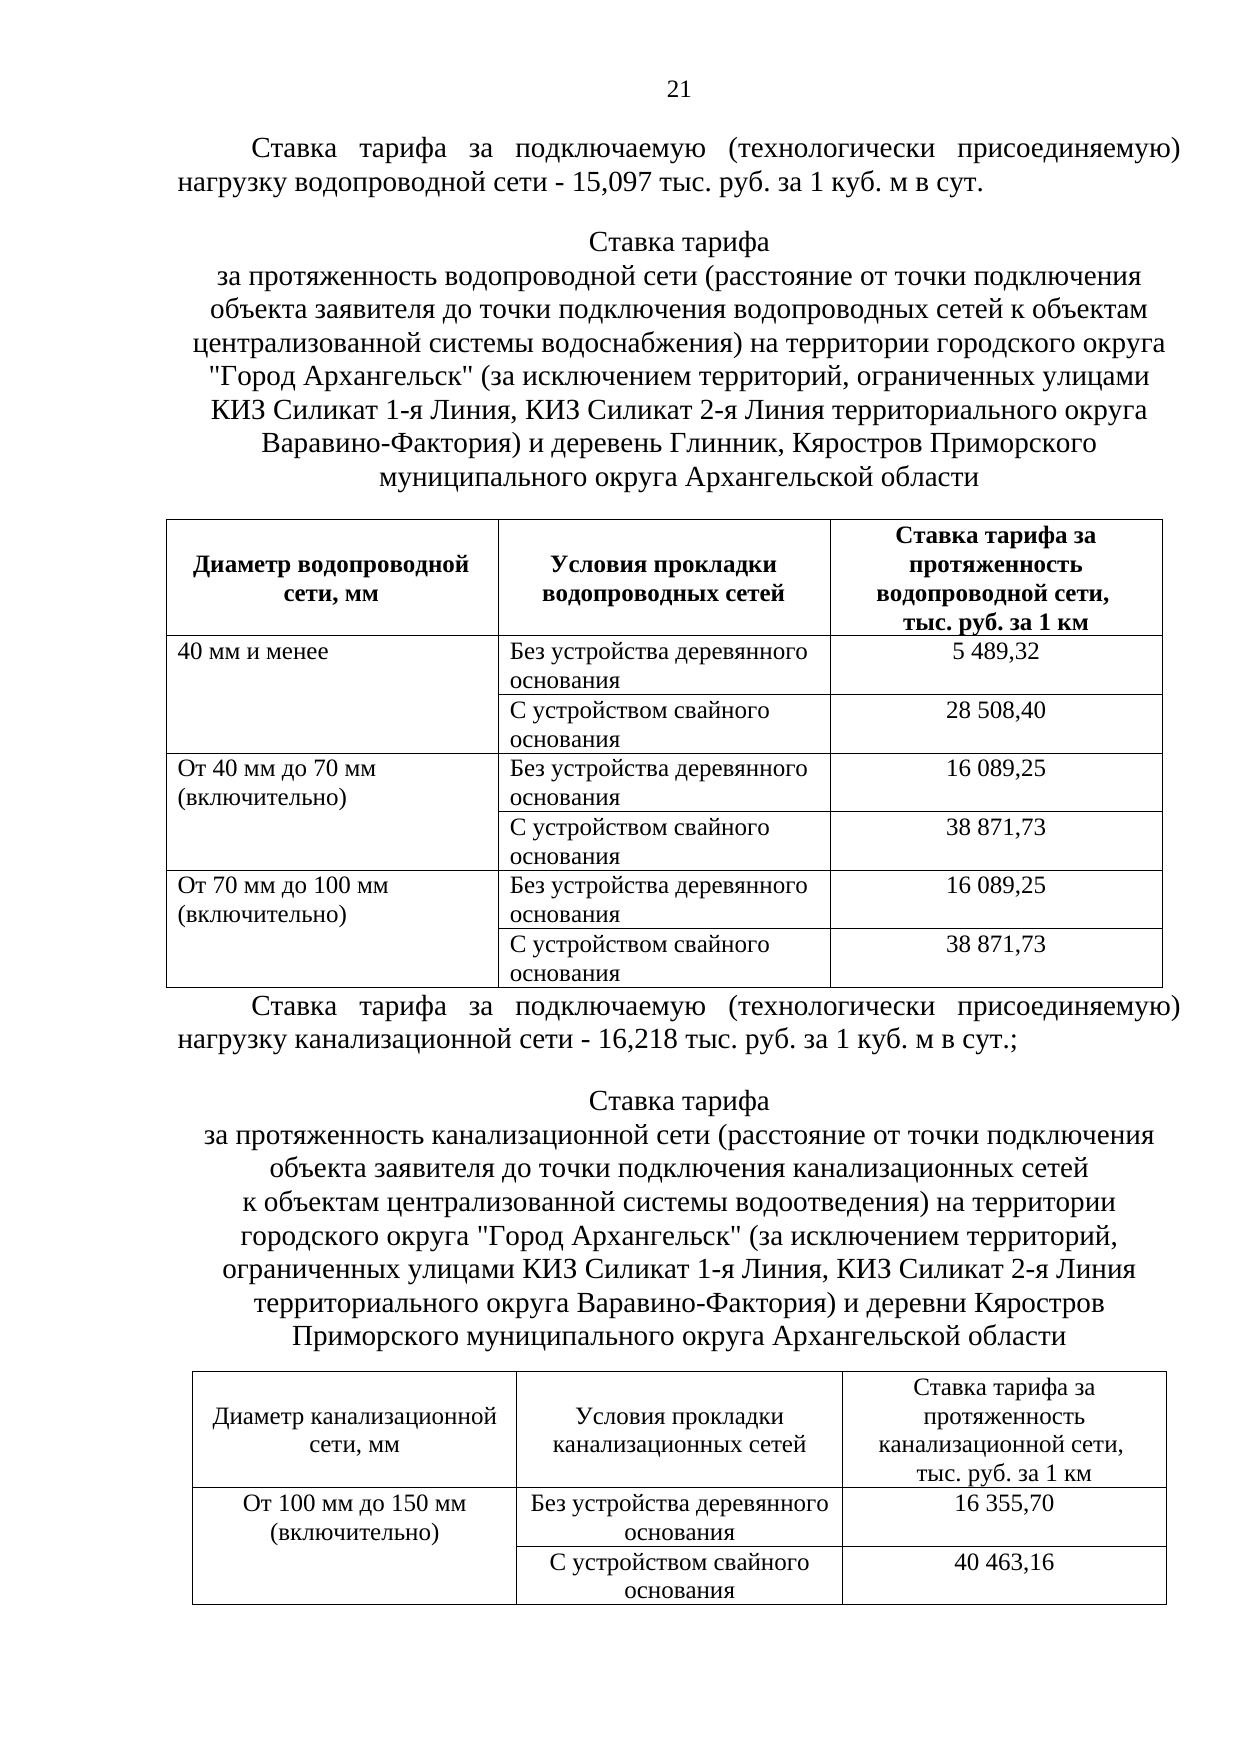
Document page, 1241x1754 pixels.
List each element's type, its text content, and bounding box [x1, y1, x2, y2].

table_cell От 40 мм до 70 мм (включительно) [167, 754, 498, 869]
table_cell От 70 мм до 100 мм (включительно) [167, 871, 498, 987]
table_header Ставка тарифа за протяженность водопроводной сети, тыс. руб. за 1 км [831, 520, 1162, 635]
table_header Условия прокладки водопроводных сетей [499, 520, 830, 635]
table_cell Без устройства деревянного основания [499, 636, 830, 694]
text Ставка тарифа за подключаемую (технологически присоединяемую) нагрузку водопроводной сети - 15,097 тыс. руб. за 1 куб. м в сут. [177, 131, 1181, 198]
text Ставка тарифа за протяженность канализационной сети (расстояние от точки подключения объекта заявителя до точки подключения канализационных сетей [177, 1083, 1181, 1184]
table_cell С устройством свайного основания [499, 812, 830, 869]
text к объектам централизованной системы водоотведения) на территории [177, 1184, 1181, 1218]
table_header Условия прокладки канализационных сетей [517, 1372, 842, 1487]
table_header Ставка тарифа за протяженность канализационной сети, тыс. руб. за 1 км [843, 1372, 1166, 1487]
text Приморского муниципального округа Архангельской области [177, 1318, 1181, 1352]
table_header Диаметр канализационной сети, мм [193, 1372, 516, 1487]
table_cell 16 355,70 [843, 1488, 1166, 1546]
table_cell От 100 мм до 150 мм (включительно) [193, 1488, 516, 1604]
table_cell С устройством свайного основания [499, 695, 830, 752]
text городского округа "Город Архангельск" (за исключением территорий, [177, 1218, 1181, 1251]
table_cell 16 089,25 [831, 871, 1162, 928]
table_cell Без устройства деревянного основания [517, 1488, 842, 1546]
table_cell 38 871,73 [831, 929, 1162, 987]
text ограниченных улицами КИЗ Силикат 1-я Линия, КИЗ Силикат 2-я Линия [177, 1251, 1181, 1285]
table_cell 16 089,25 [831, 754, 1162, 811]
table_cell 5 489,32 [831, 636, 1162, 694]
table_cell С устройством свайного основания [499, 929, 830, 987]
table_cell 40 463,16 [843, 1547, 1166, 1604]
table_header Диаметр водопроводной сети, мм [167, 520, 498, 635]
text Ставка тарифа за протяженность водопроводной сети (расстояние от точки подключения объекта заявителя до точки подключения водопроводных сетей к объектам централизованной системы водоснабжения) на территории городского округа "Город Архангельск" (за исключением территорий, ограниченных улицами КИЗ Силикат 1-я Линия, КИЗ Силикат 2-я Линия территориального округа Варавино-Фактория) и деревень Глинник, Кяростров Приморского муниципального округа Архангельской области [177, 224, 1181, 493]
text Ставка тарифа за подключаемую (технологически присоединяемую) нагрузку канализационной сети - 16,218 тыс. руб. за 1 куб. м в сут.; [177, 988, 1181, 1055]
text территориального округа Варавино-Фактория) и деревни Кяростров [177, 1285, 1181, 1318]
table_cell 28 508,40 [831, 695, 1162, 752]
table_cell С устройством свайного основания [517, 1547, 842, 1604]
table_cell 40 мм и менее [167, 636, 498, 752]
table_cell 38 871,73 [831, 812, 1162, 869]
table_cell Без устройства деревянного основания [499, 754, 830, 811]
table_cell Без устройства деревянного основания [499, 871, 830, 928]
